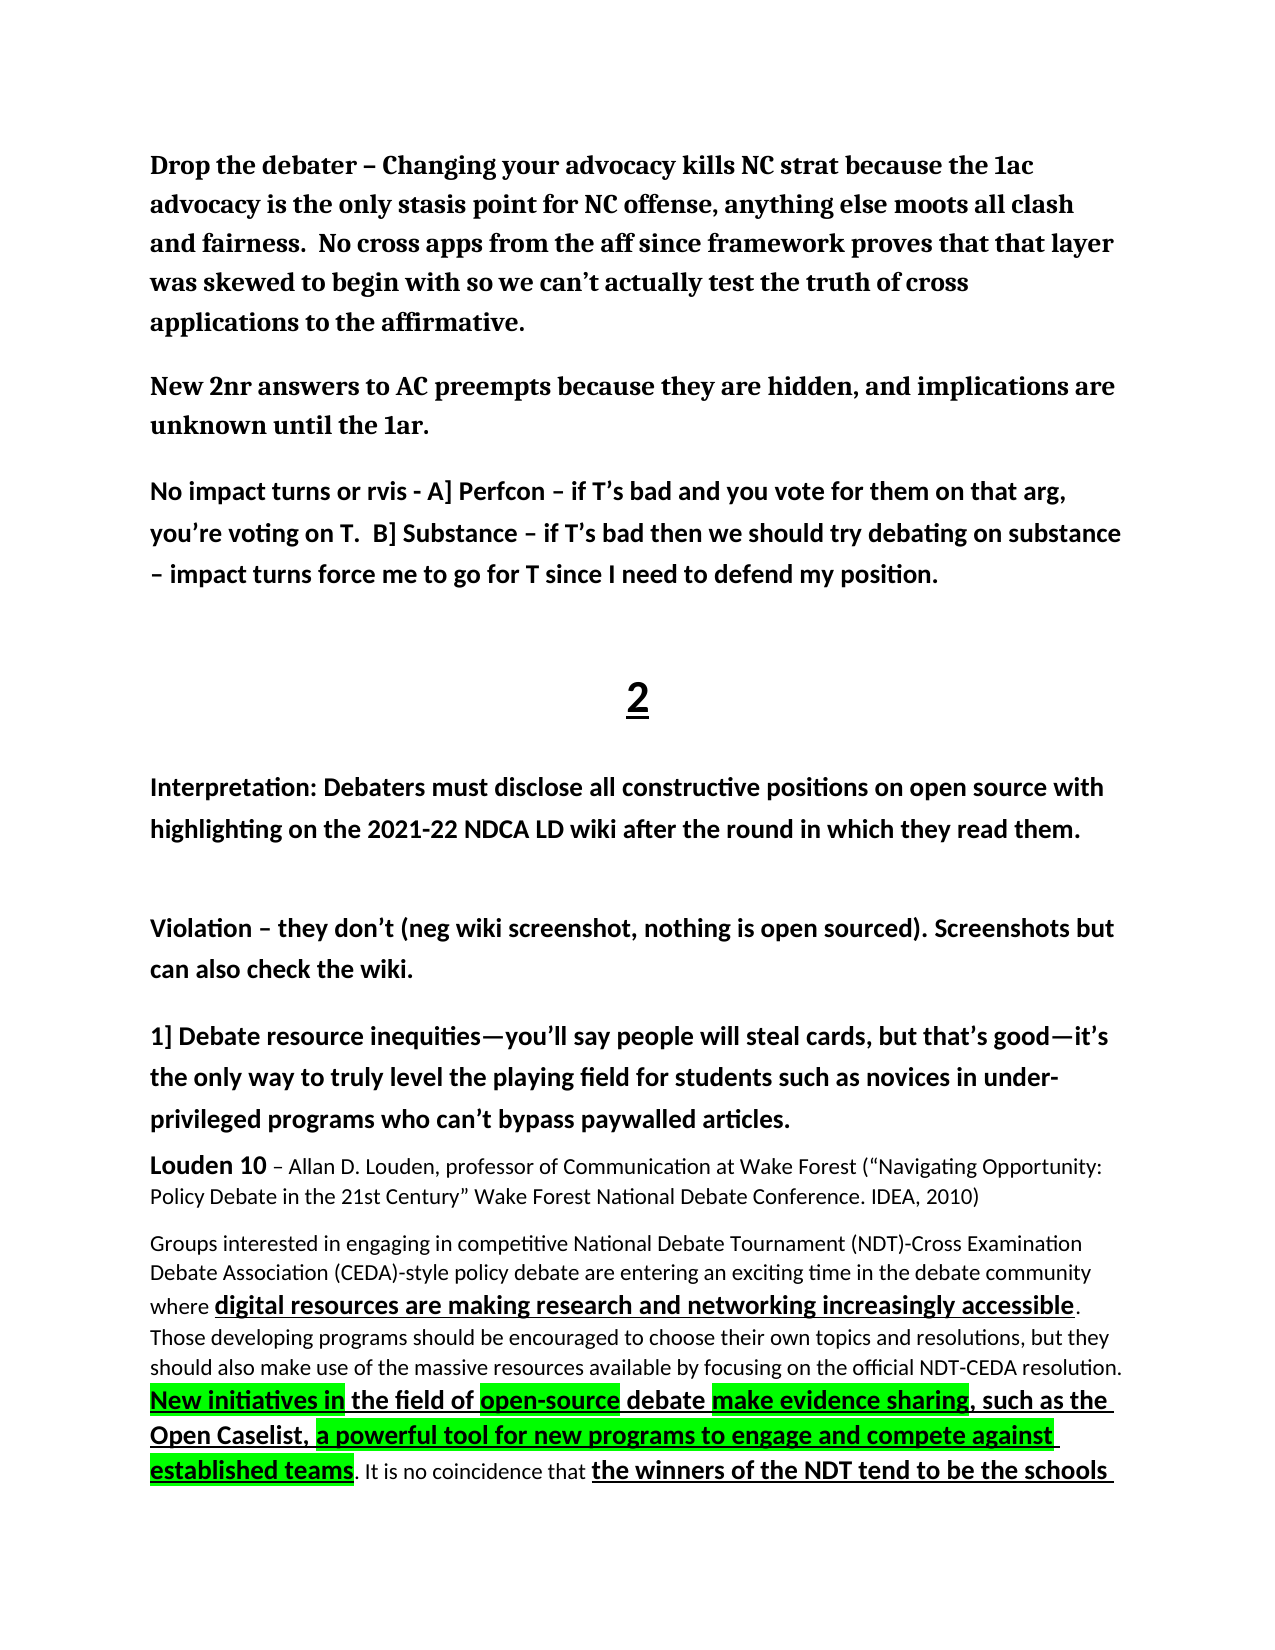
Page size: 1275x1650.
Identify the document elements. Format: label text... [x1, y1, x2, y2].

subtitle Violation – they don’t (neg wiki screenshot, nothing is open sourced). Screenshots but can also check the wiki. [150, 911, 1125, 985]
subtitle Drop the debater – Changing your advocacy kills NC strat because the 1ac advocacy is the only stasis point for NC offense, anything else moots all clash and fairness. No cross apps from the aff since framework proves that that layer was skewed to begin with so we can’t actually test the truth of cross applications to the affirmative. [150, 150, 1125, 338]
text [150, 1229, 1125, 1486]
subtitle Interpretation: Debaters must disclose all constructive positions on open source with highlighting on the 2021-22 NDCA LD wiki after the round in which they read them. [150, 771, 1125, 845]
text Louden 10 – Allan D. Louden, professor of Communication at Wake Forest (“Navigating Opportunity: Policy Debate in the 21st Century” Wake Forest National Debate Conference. IDEA, 2010) [150, 1148, 1125, 1211]
subtitle New 2nr answers to AC preempts because they are hidden, and implications are unknown until the 1ar. [150, 371, 1125, 441]
subtitle 1] Debate resource inequities—you’ll say people will steal cards, but that’s good—it’s the only way to truly level the playing field for students such as novices in under-privileged programs who can’t bypass paywalled articles. [150, 1019, 1125, 1135]
subtitle No impact turns or rvis - A] Perfcon – if T’s bad and you vote for them on that arg, you’re voting on T. B] Substance – if T’s bad then we should try debating on substance – impact turns force me to go for T since I need to defend my position. [150, 474, 1125, 590]
subtitle 2 [150, 668, 1125, 724]
